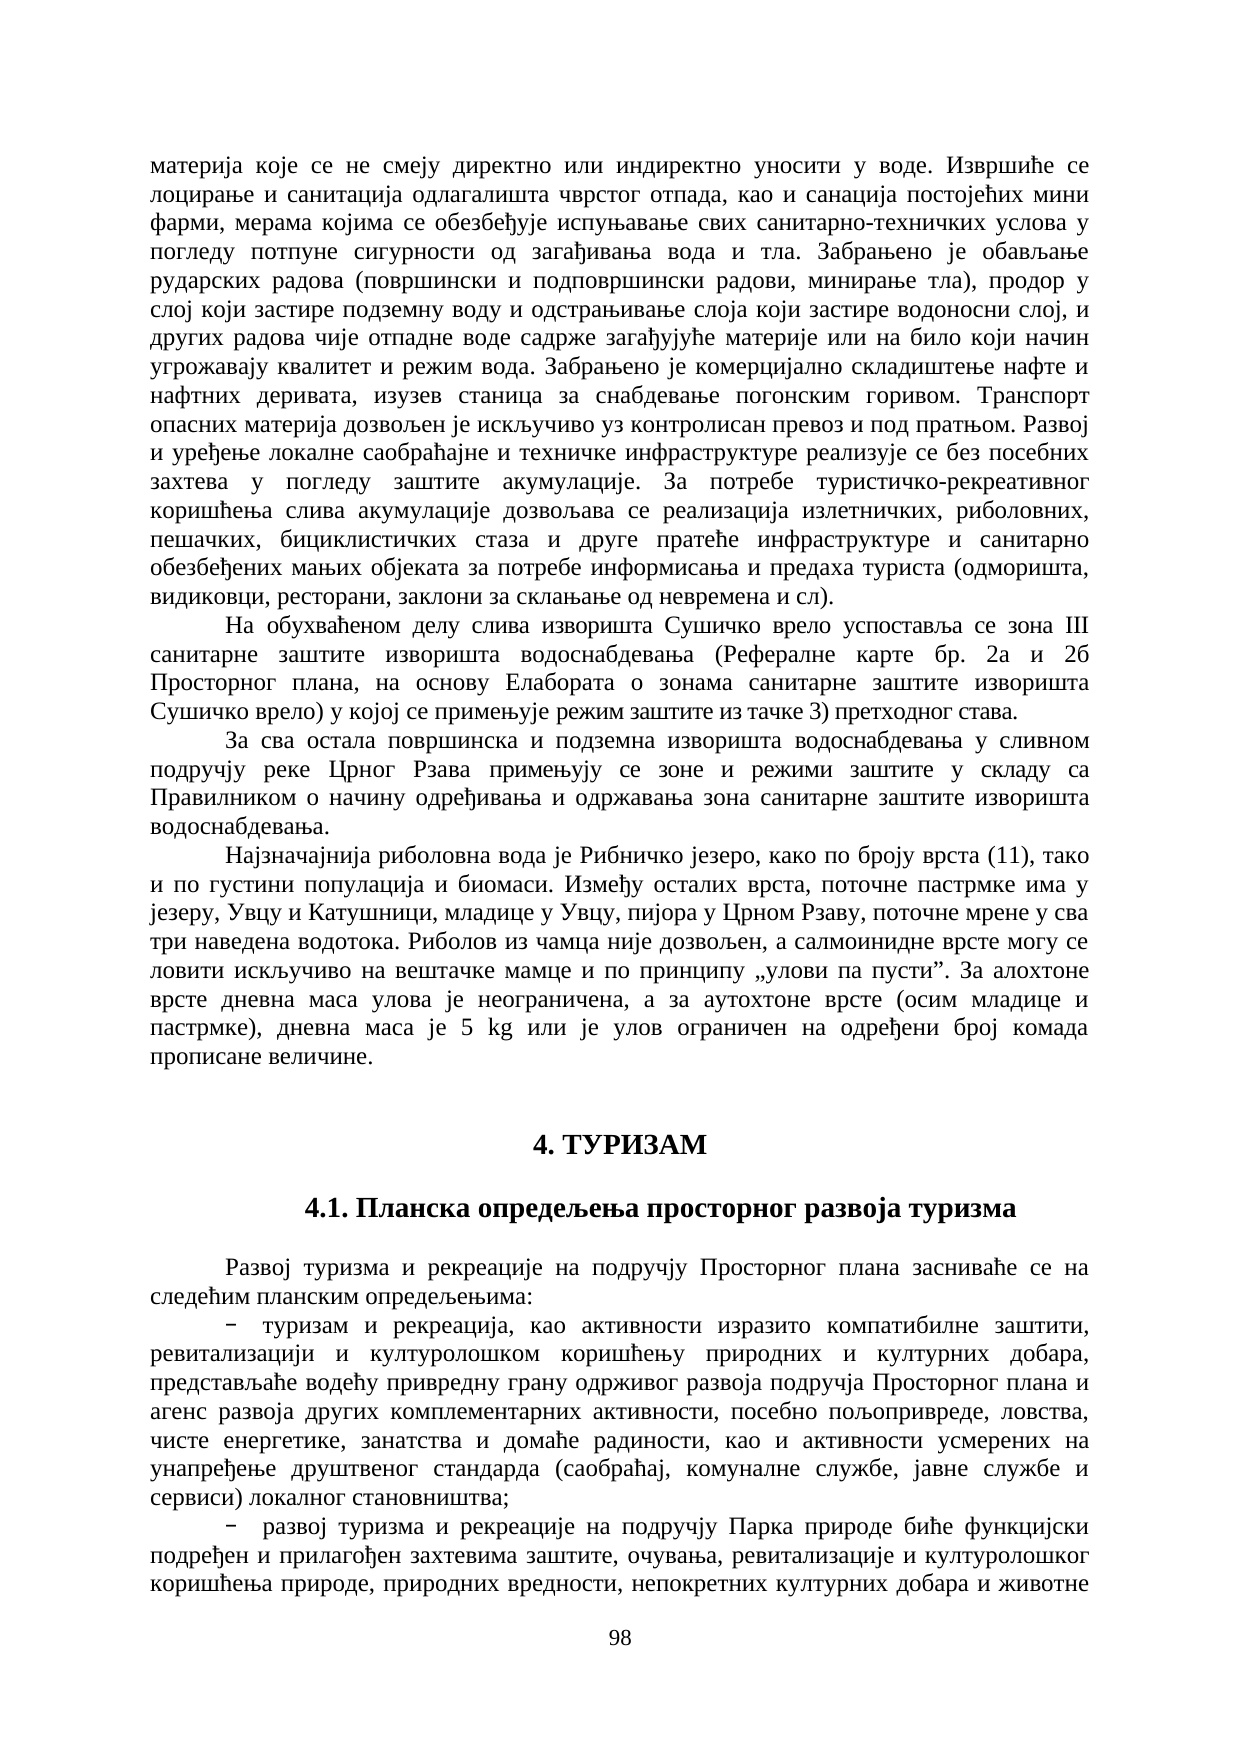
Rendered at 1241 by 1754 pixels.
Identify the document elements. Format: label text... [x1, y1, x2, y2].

text 4.1. Планска опредељења просторног развоја туризма [224, 1190, 1090, 1223]
text На обухваћеном делу слива изворишта Сушичко врело успоставља се зона III санитарне заштите изворишта водоснабдевања (Рефералне карте бр. 2а и 2б Просторног плана, на основу Елабората о зонама санитарне заштите изворишта Сушичко врело) у којој се примењује режим заштите из тачке 3) претходног става. [150, 610, 1090, 725]
text За сва остала површинска и подземна изворишта водоснабдевања у сливном подручју реке Црног Рзава примењују се зоне и режими заштите у складу са Правилником о начину одређивања и одржавања зона санитарне заштите изворишта водоснабдевања. [150, 725, 1090, 840]
subtitle 4. ТУРИЗАМ [150, 1127, 1090, 1161]
list туризам и рекреација, као активности изразитo компатибилне заштити, ревитализацији и културолошком коришћењу природних и културних добара, представљаће водећу привредну грану одрживог развоја подручја Просторног плана и агенс развоја других комплементарних активности, посебно пољопривреде, ловства, чисте енергетике, занатства и домаће радиности, као и активности усмерених на унапређење друштвеног стандарда (саобраћај, комуналне службе, јавне службе и сервиси) локалног становништва; [150, 1309, 1090, 1511]
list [150, 150, 1090, 610]
text Најзначајнија риболовна вода је Рибничко језеро, како по броју врста (11), тако и по густини популација и биомаси. Између осталих врста, поточне пастрмке има у језеру, Увцу и Катушници, младице у Увцу, пијора у Црном Рзаву, поточне мрене у сва три наведена водотока. Риболов из чамца није дозвољен, а салмоинидне врсте могу се ловити искључиво на вештачке мамце и по принципу „улови па пусти”. За алохтоне врсте дневна маса улова је неограничена, а за аутохтоне врсте (осим младице и пастрмке), дневна маса је 5 kg или је улов ограничен на одређени број комада прописане величине. [150, 840, 1090, 1070]
text Развој туризма и рекреације на подручју Просторног плана засниваће се на следећим планским опредељењима: [150, 1252, 1090, 1309]
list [150, 1511, 1090, 1597]
